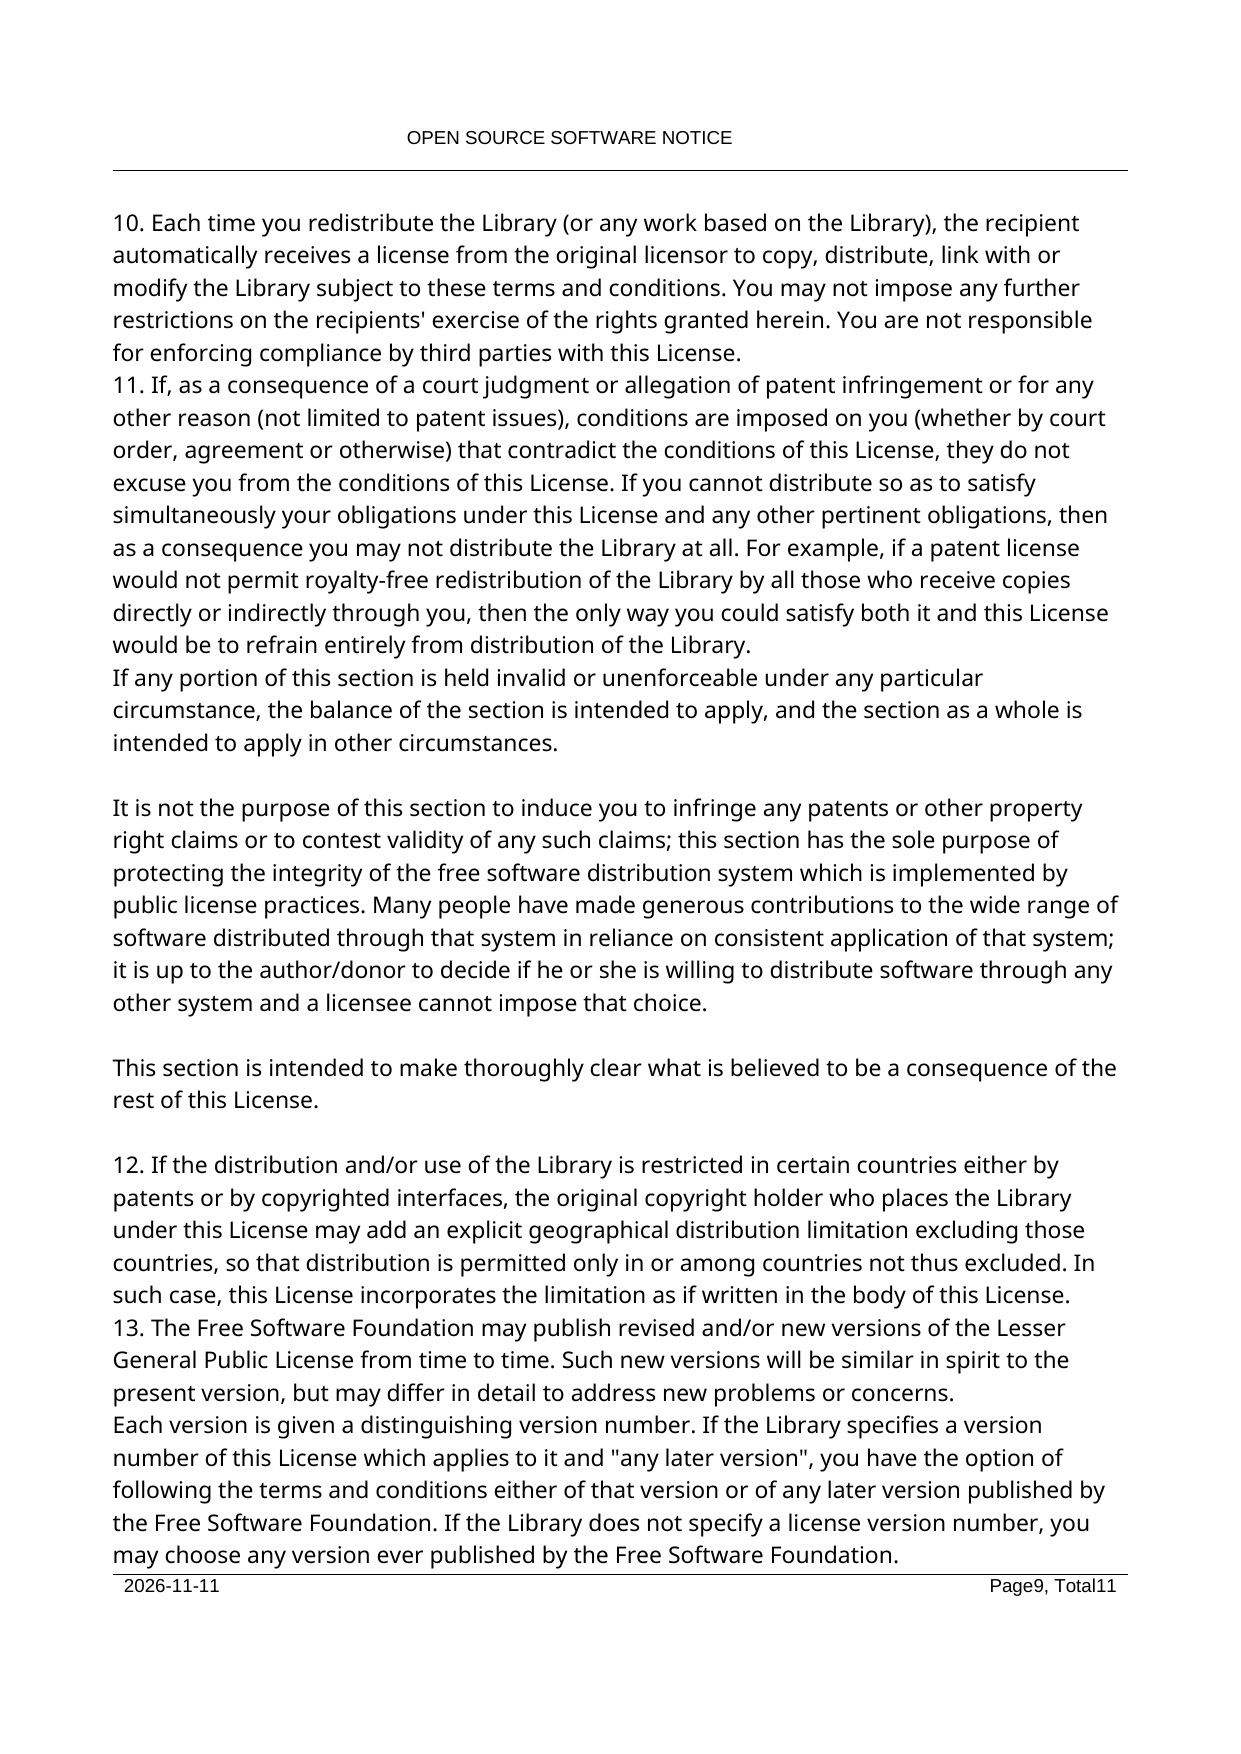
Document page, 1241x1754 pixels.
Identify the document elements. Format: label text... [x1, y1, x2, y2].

text Each version is given a distinguishing version number. If the Library specifies a version number of this License which applies to it and "any later version", you have the option of following the terms and conditions either of that version or of any later version published by the Free Software Foundation. If the Library does not specify a license version number, you may choose any version ever published by the Free Software Foundation. [112, 1409, 1128, 1571]
text If any portion of this section is held invalid or unenforceable under any particular circumstance, the balance of the section is intended to apply, and the section as a whole is intended to apply in other circumstances. [112, 661, 1128, 759]
text This section is intended to make thoroughly clear what is believed to be a consequence of the rest of this License. [112, 1051, 1128, 1116]
text 11. If, as a consequence of a court judgment or allegation of patent infringement or for any other reason (not limited to patent issues), conditions are imposed on you (whether by court order, agreement or otherwise) that contradict the conditions of this License, they do not excuse you from the conditions of this License. If you cannot distribute so as to satisfy simultaneously your obligations under this License and any other pertinent obligations, then as a consequence you may not distribute the Library at all. For example, if a patent license would not permit royalty-free redistribution of the Library by all those who receive copies directly or indirectly through you, then the only way you could satisfy both it and this License would be to refrain entirely from distribution of the Library. [112, 369, 1128, 661]
text 10. Each time you redistribute the Library (or any work based on the Library), the recipient automatically receives a license from the original licensor to copy, distribute, link with or modify the Library subject to these terms and conditions. You may not impose any further restrictions on the recipients' exercise of the rights granted herein. You are not responsible for enforcing compliance by third parties with this License. [112, 206, 1128, 369]
text 13. The Free Software Foundation may publish revised and/or new versions of the Lesser General Public License from time to time. Such new versions will be similar in spirit to the present version, but may differ in detail to address new problems or concerns. [112, 1311, 1128, 1409]
text 12. If the distribution and/or use of the Library is restricted in certain countries either by patents or by copyrighted interfaces, the original copyright holder who places the Library under this License may add an explicit geographical distribution limitation excluding those countries, so that distribution is permitted only in or among countries not thus excluded. In such case, this License incorporates the limitation as if written in the body of this License. [112, 1149, 1128, 1311]
text It is not the purpose of this section to induce you to infringe any patents or other property right claims or to contest validity of any such claims; this section has the sole purpose of protecting the integrity of the free software distribution system which is implemented by public license practices. Many people have made generous contributions to the wide range of software distributed through that system in reliance on consistent application of that system; it is up to the author/donor to decide if he or she is willing to distribute software through any other system and a licensee cannot impose that choice. [112, 791, 1128, 1019]
